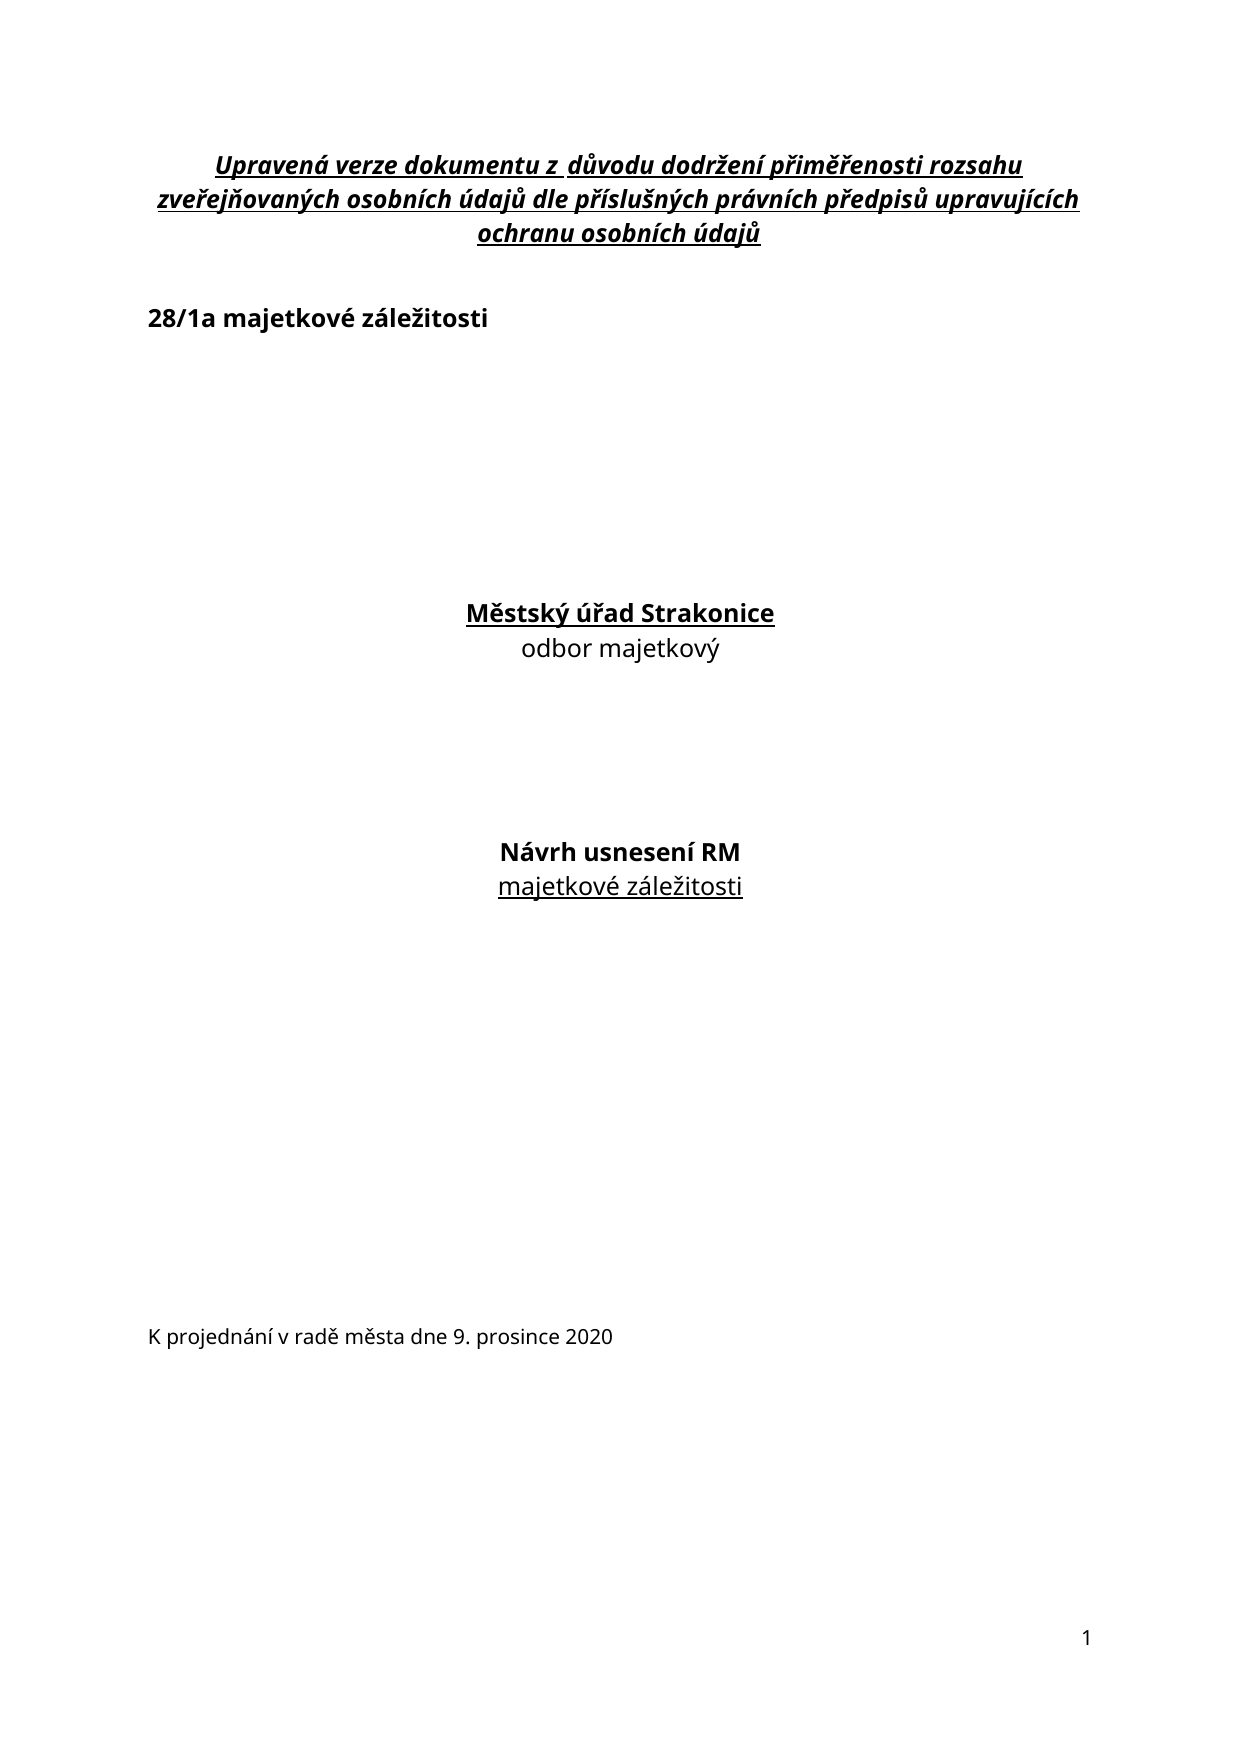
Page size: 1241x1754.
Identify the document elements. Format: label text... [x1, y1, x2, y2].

text 28/1a majetkové záležitosti [148, 301, 1093, 334]
text odbor majetkový [148, 630, 1093, 664]
text Návrh usnesení RM [148, 834, 1093, 869]
text Městský úřad Strakonice [148, 596, 1093, 630]
text Upravená verze dokumentu z důvodu dodržení přiměřenosti rozsahu zveřejňovaných osobních údajů dle příslušných právních předpisů upravujících ochranu osobních údajů [148, 148, 1093, 250]
text K projednání v radě města dne 9. prosince 2020 [148, 1322, 1093, 1351]
text majetkové záležitosti [148, 869, 1093, 903]
